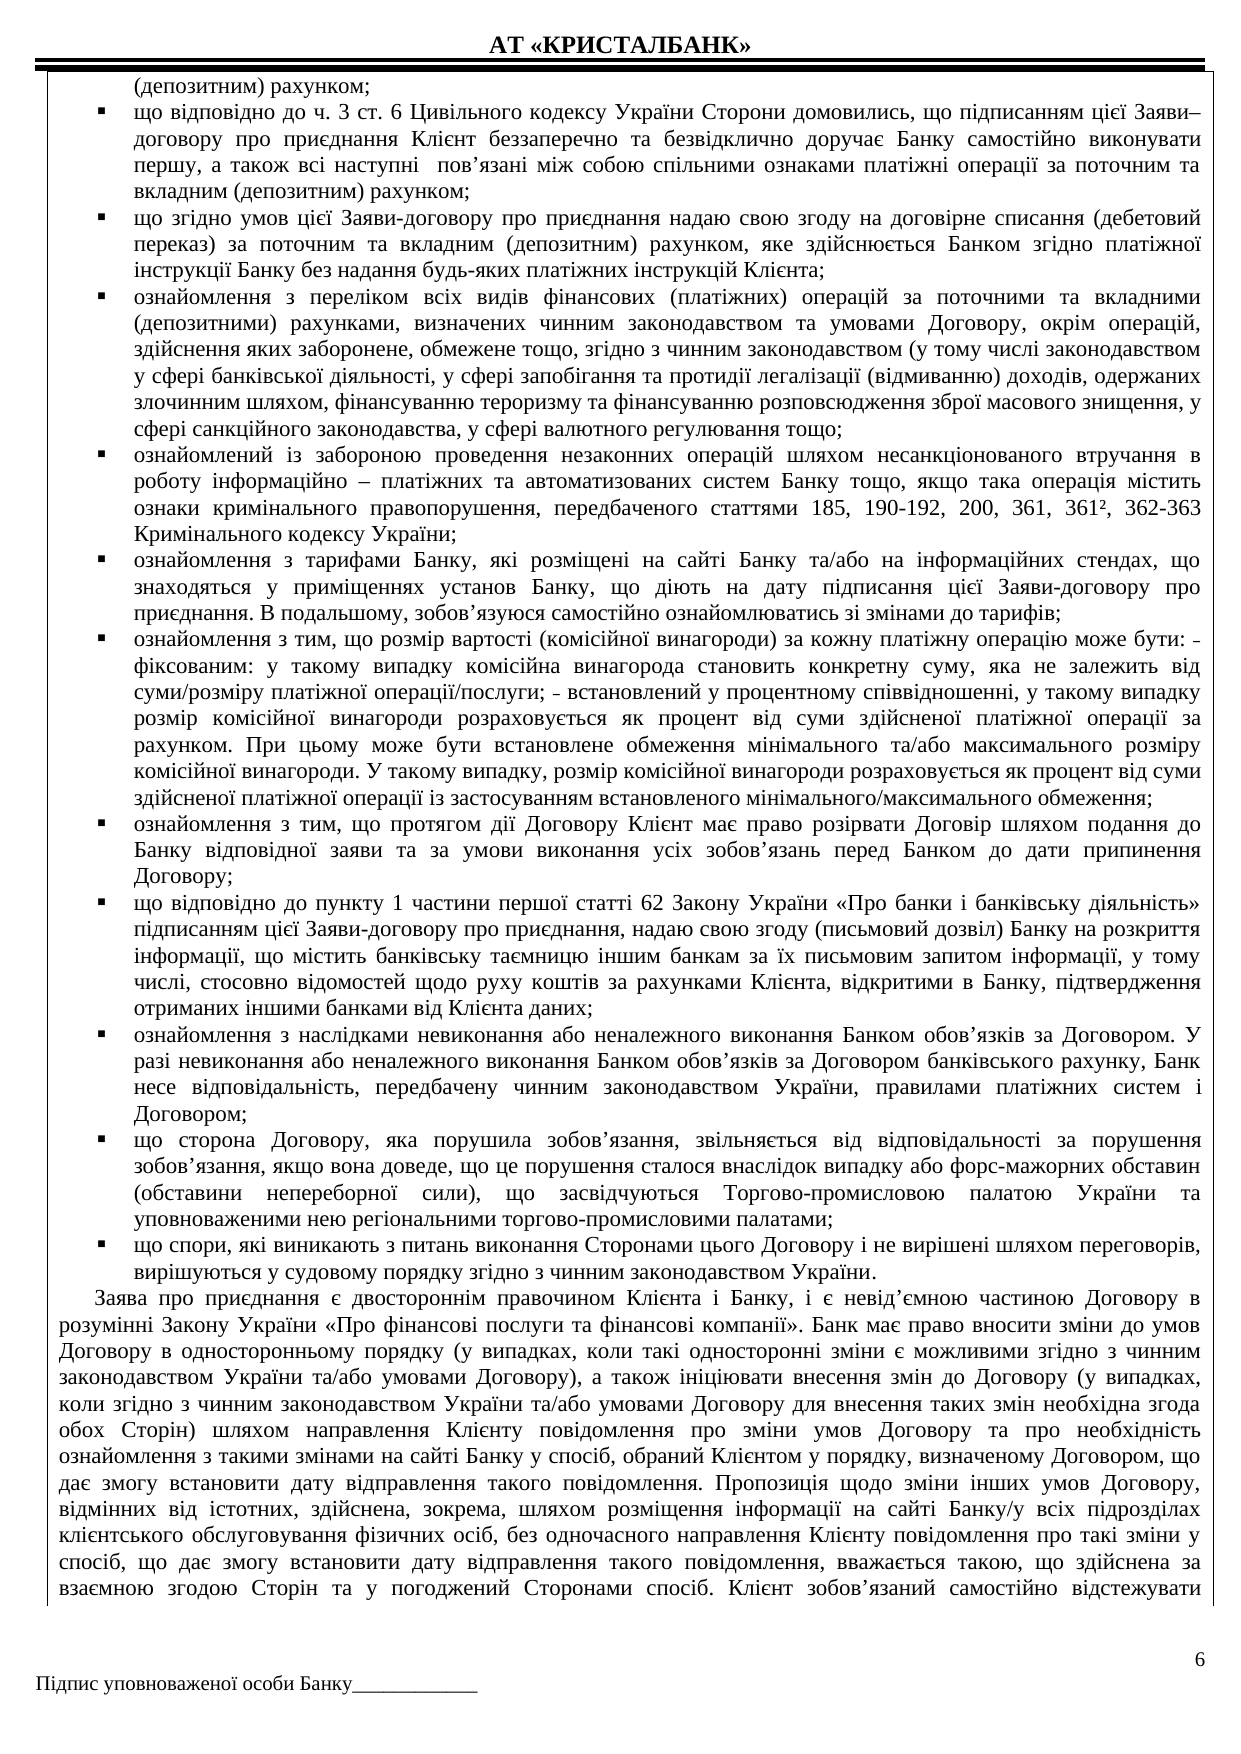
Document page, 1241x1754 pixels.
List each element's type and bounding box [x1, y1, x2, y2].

table_cell [48, 72, 1213, 1605]
